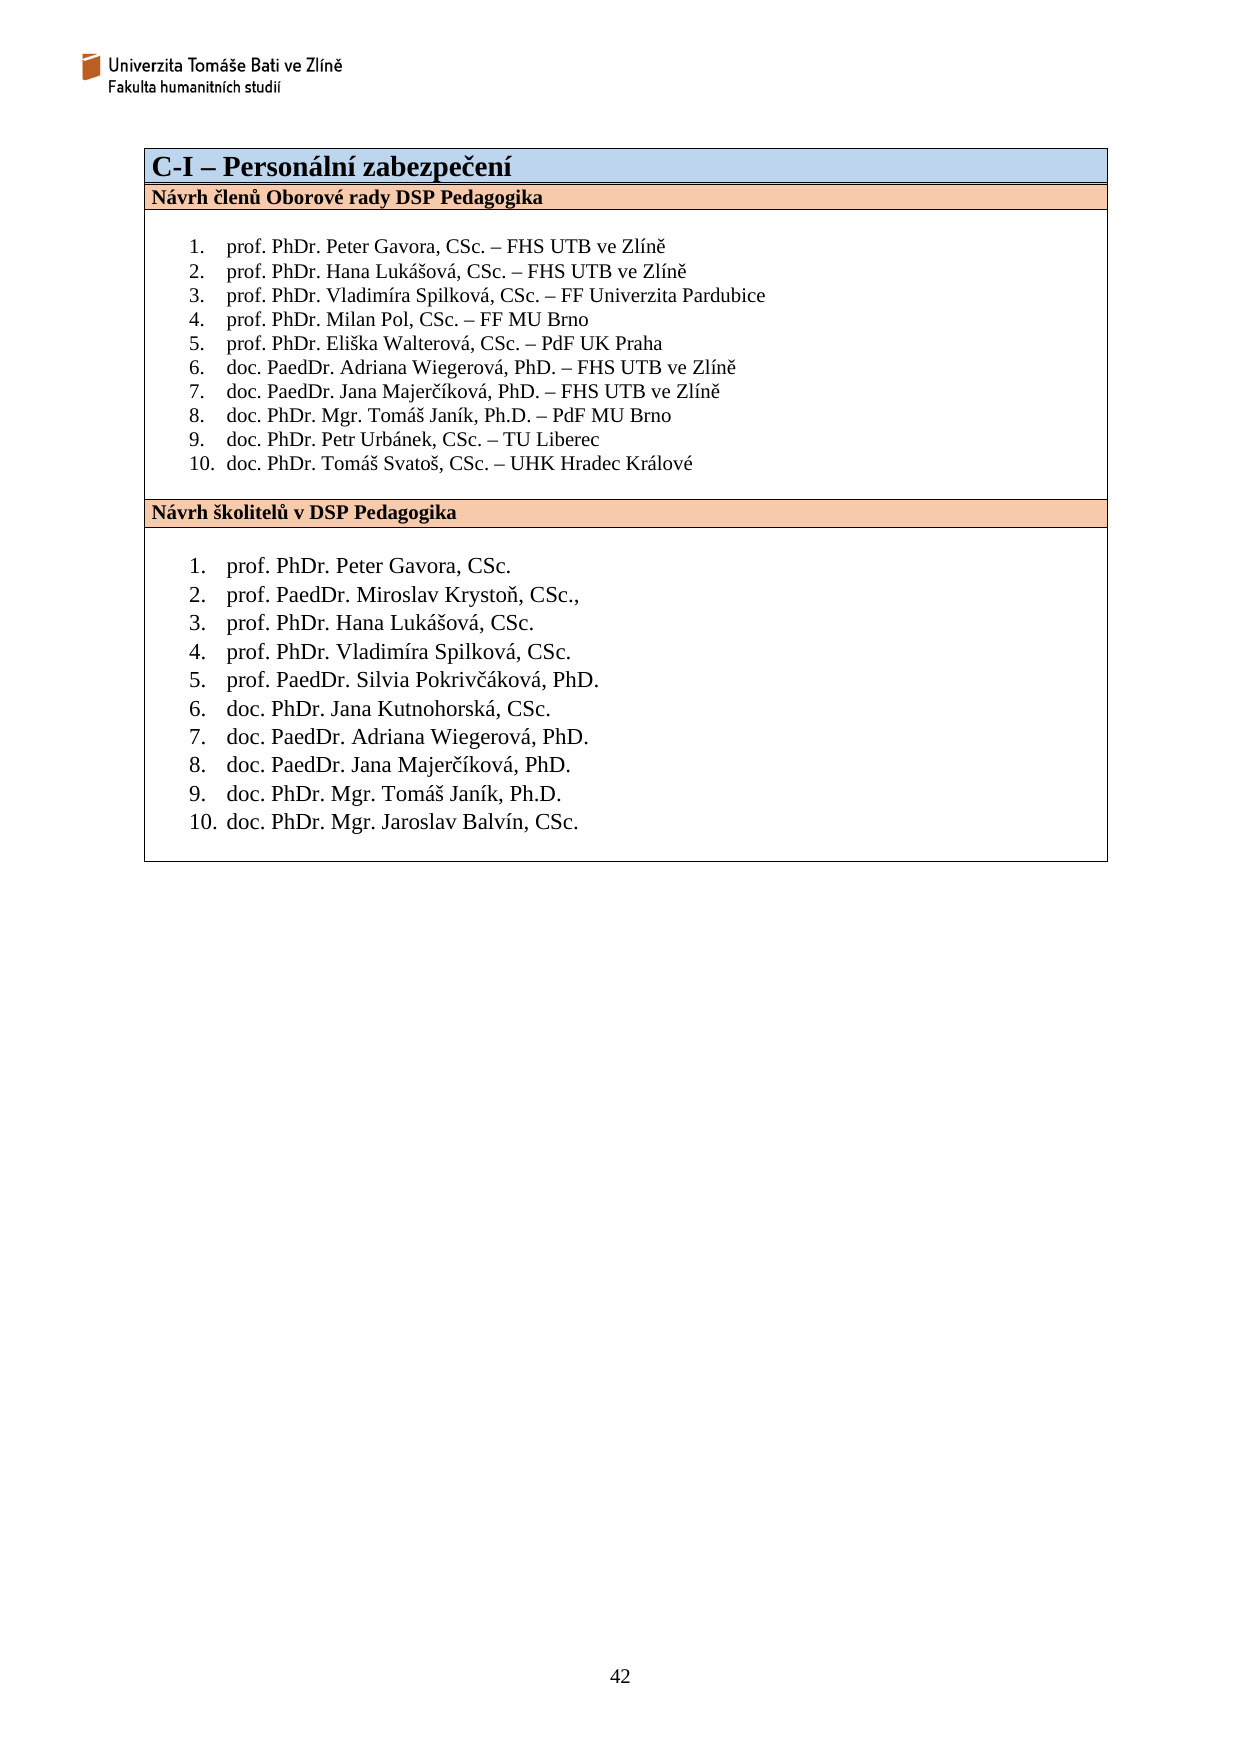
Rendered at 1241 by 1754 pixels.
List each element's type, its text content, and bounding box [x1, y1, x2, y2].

table_header C-I – Personální zabezpečení [145, 149, 1107, 182]
table_cell Návrh školitelů v DSP Pedagogika [145, 500, 1107, 527]
table_cell Návrh členů Oborové rady DSP Pedagogika [145, 185, 1107, 209]
picture [57, 36, 368, 110]
table_cell prof. PhDr. Peter Gavora, CSc. – FHS UTB ve Zlíně prof. PhDr. Hana Lukášová, CSc. – FHS UTB ve Zlíně prof. PhDr. Vladimíra Spilková, CSc. – FF Univerzita Pardubice prof. PhDr. Milan Pol, CSc. – FF MU Brno prof. PhDr. Eliška Walterová, CSc. – PdF UK Praha doc. PaedDr. Adriana Wiegerová, PhD. – FHS UTB ve Zlíně doc. PaedDr. Jana Majerčíková, PhD. – FHS UTB ve Zlíně doc. PhDr. Mgr. Tomáš Janík, Ph.D. – PdF MU Brno doc. PhDr. Petr Urbánek, CSc. – TU Liberec doc. PhDr. Tomáš Svatoš, CSc. – UHK Hradec Králové [145, 210, 1107, 499]
table_cell prof. PhDr. Peter Gavora, CSc. prof. PaedDr. Miroslav Krystoň, CSc., prof. PhDr. Hana Lukášová, CSc. prof. PhDr. Vladimíra Spilková, CSc. prof. PaedDr. Silvia Pokrivčáková, PhD. doc. PhDr. Jana Kutnohorská, CSc. doc. PaedDr. Adriana Wiegerová, PhD. doc. PaedDr. Jana Majerčíková, PhD. doc. PhDr. Mgr. Tomáš Janík, Ph.D. doc. PhDr. Mgr. Jaroslav Balvín, CSc. [145, 528, 1107, 861]
